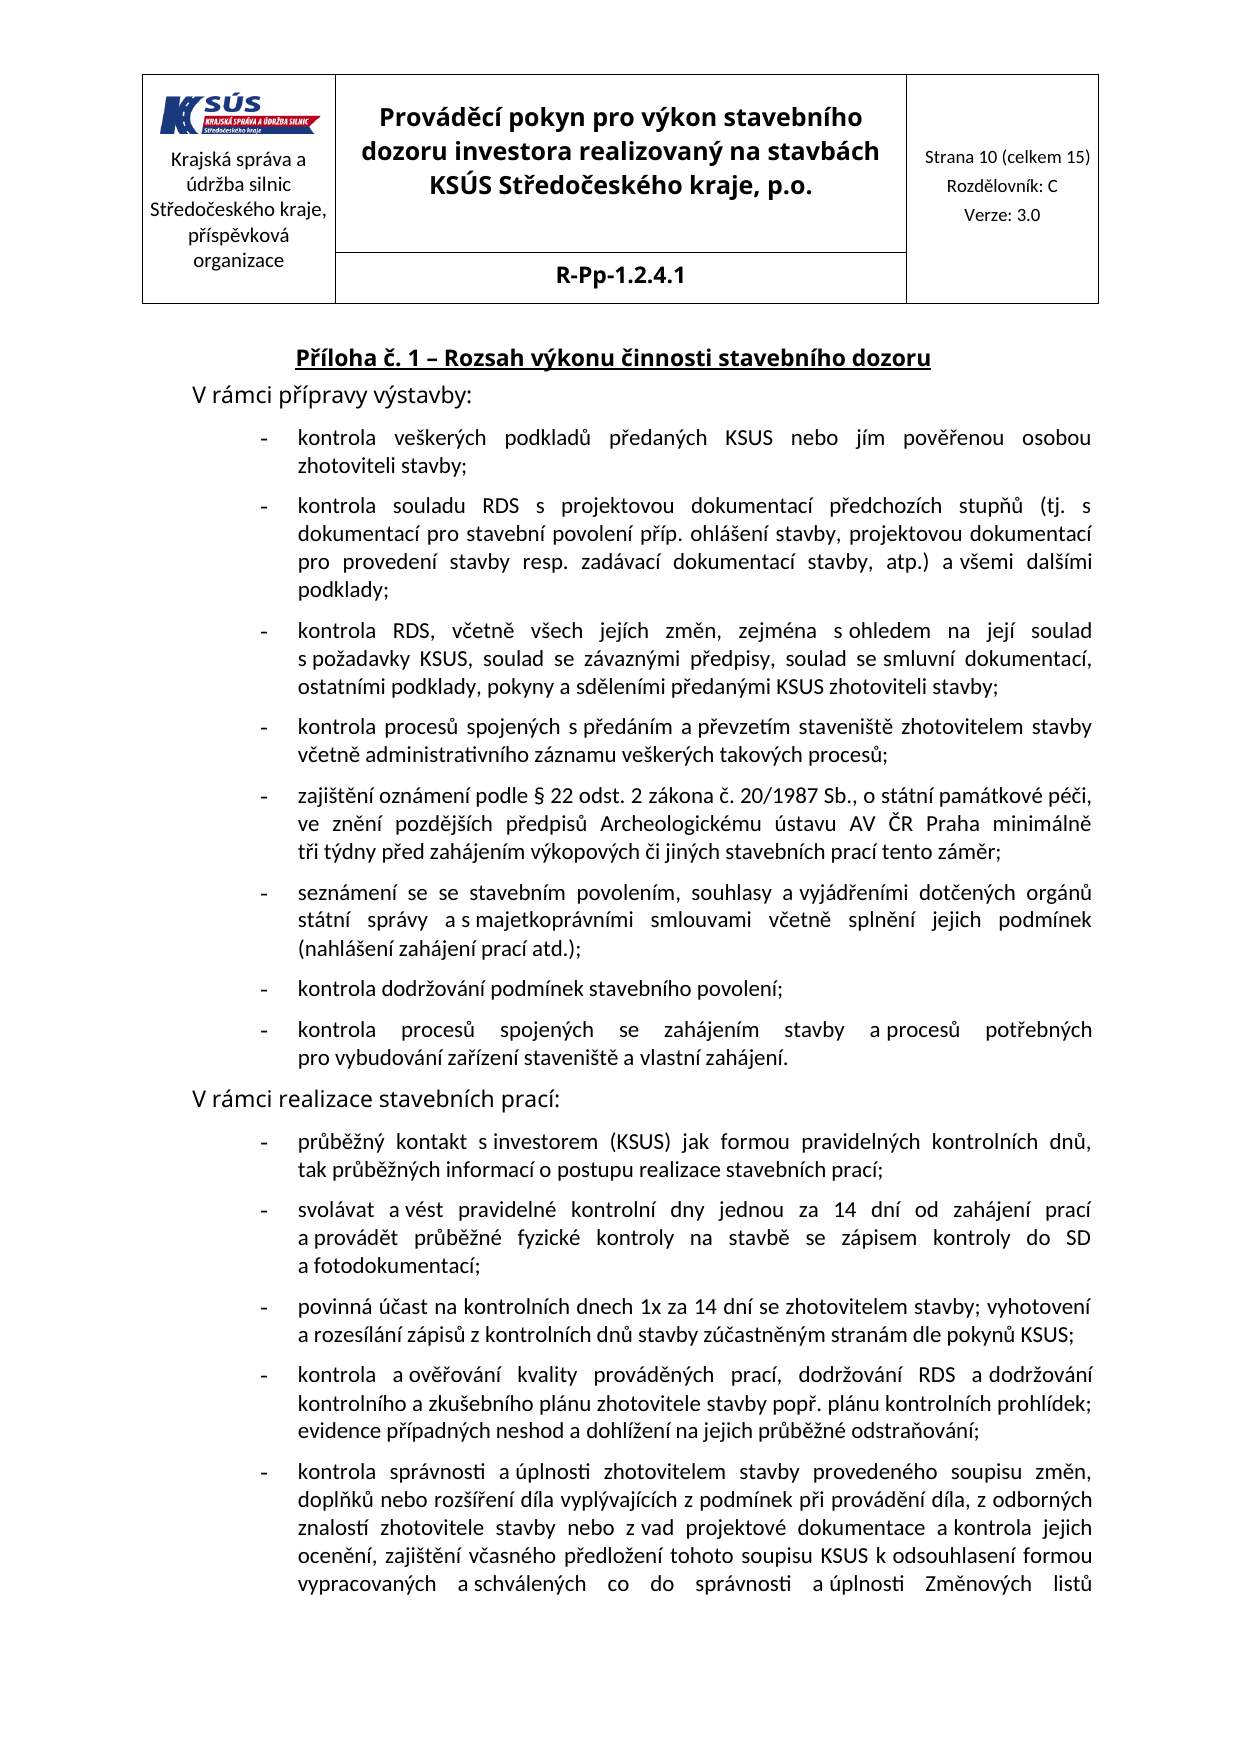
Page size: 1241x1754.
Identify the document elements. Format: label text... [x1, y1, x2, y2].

list průběžný kontakt s investorem (KSUS) jak formou pravidelných kontrolních dnů, tak průběžných informací o postupu realizace stavebních prací; [260, 1127, 1093, 1183]
list svolávat a vést pravidelné kontrolní dny jednou za 14 dní od zahájení prací a provádět průběžné fyzické kontroly na stavbě se zápisem kontroly do SD a fotodokumentací; [260, 1196, 1093, 1279]
list kontrola dodržování podmínek stavebního povolení; [260, 974, 1093, 1002]
text Příloha č. 1 – Rozsah výkonu činnosti stavebního dozoru [295, 342, 1093, 373]
list kontrola souladu RDS s projektovou dokumentací předchozích stupňů (tj. s dokumentací pro stavební povolení příp. ohlášení stavby, projektovou dokumentací pro provedení stavby resp. zadávací dokumentací stavby, atp.) a všemi dalšími podklady; [260, 491, 1093, 603]
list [260, 1457, 1093, 1597]
list kontrola RDS, včetně všech jejích změn, zejména s ohledem na její soulad s požadavky KSUS, soulad se závaznými předpisy, soulad se smluvní dokumentací, ostatními podklady, pokyny a sděleními předanými KSUS zhotoviteli stavby; [260, 616, 1093, 700]
list kontrola procesů spojených s předáním a převzetím staveniště zhotovitelem stavby včetně administrativního záznamu veškerých takových procesů; [260, 712, 1093, 768]
text V rámci realizace stavebních prací: [192, 1083, 1093, 1114]
list seznámení se se stavebním povolením, souhlasy a vyjádřeními dotčených orgánů státní správy a s majetkoprávními smlouvami včetně splnění jejich podmínek (nahlášení zahájení prací atd.); [260, 878, 1093, 962]
list kontrola a ověřování kvality prováděných prací, dodržování RDS a dodržování kontrolního a zkušebního plánu zhotovitele stavby popř. plánu kontrolních prohlídek; evidence případných neshod a dohlížení na jejich průběžné odstraňování; [260, 1361, 1093, 1445]
text V rámci přípravy výstavby: [192, 379, 1093, 410]
picture [156, 92, 321, 134]
list kontrola veškerých podkladů předaných KSUS nebo jím pověřenou osobou zhotoviteli stavby; [260, 423, 1093, 479]
list zajištění oznámení podle § 22 odst. 2 zákona č. 20/1987 Sb., o státní památkové péči, ve znění pozdějších předpisů Archeologickému ústavu AV ČR Praha minimálně tři týdny před zahájením výkopových či jiných stavebních prací tento záměr; [260, 781, 1093, 865]
list povinná účast na kontrolních dnech 1x za 14 dní se zhotovitelem stavby; vyhotovení a rozesílání zápisů z kontrolních dnů stavby zúčastněným stranám dle pokynů KSUS; [260, 1292, 1093, 1348]
list kontrola procesů spojených se zahájením stavby a procesů potřebných pro vybudování zařízení staveniště a vlastní zahájení. [260, 1015, 1093, 1071]
